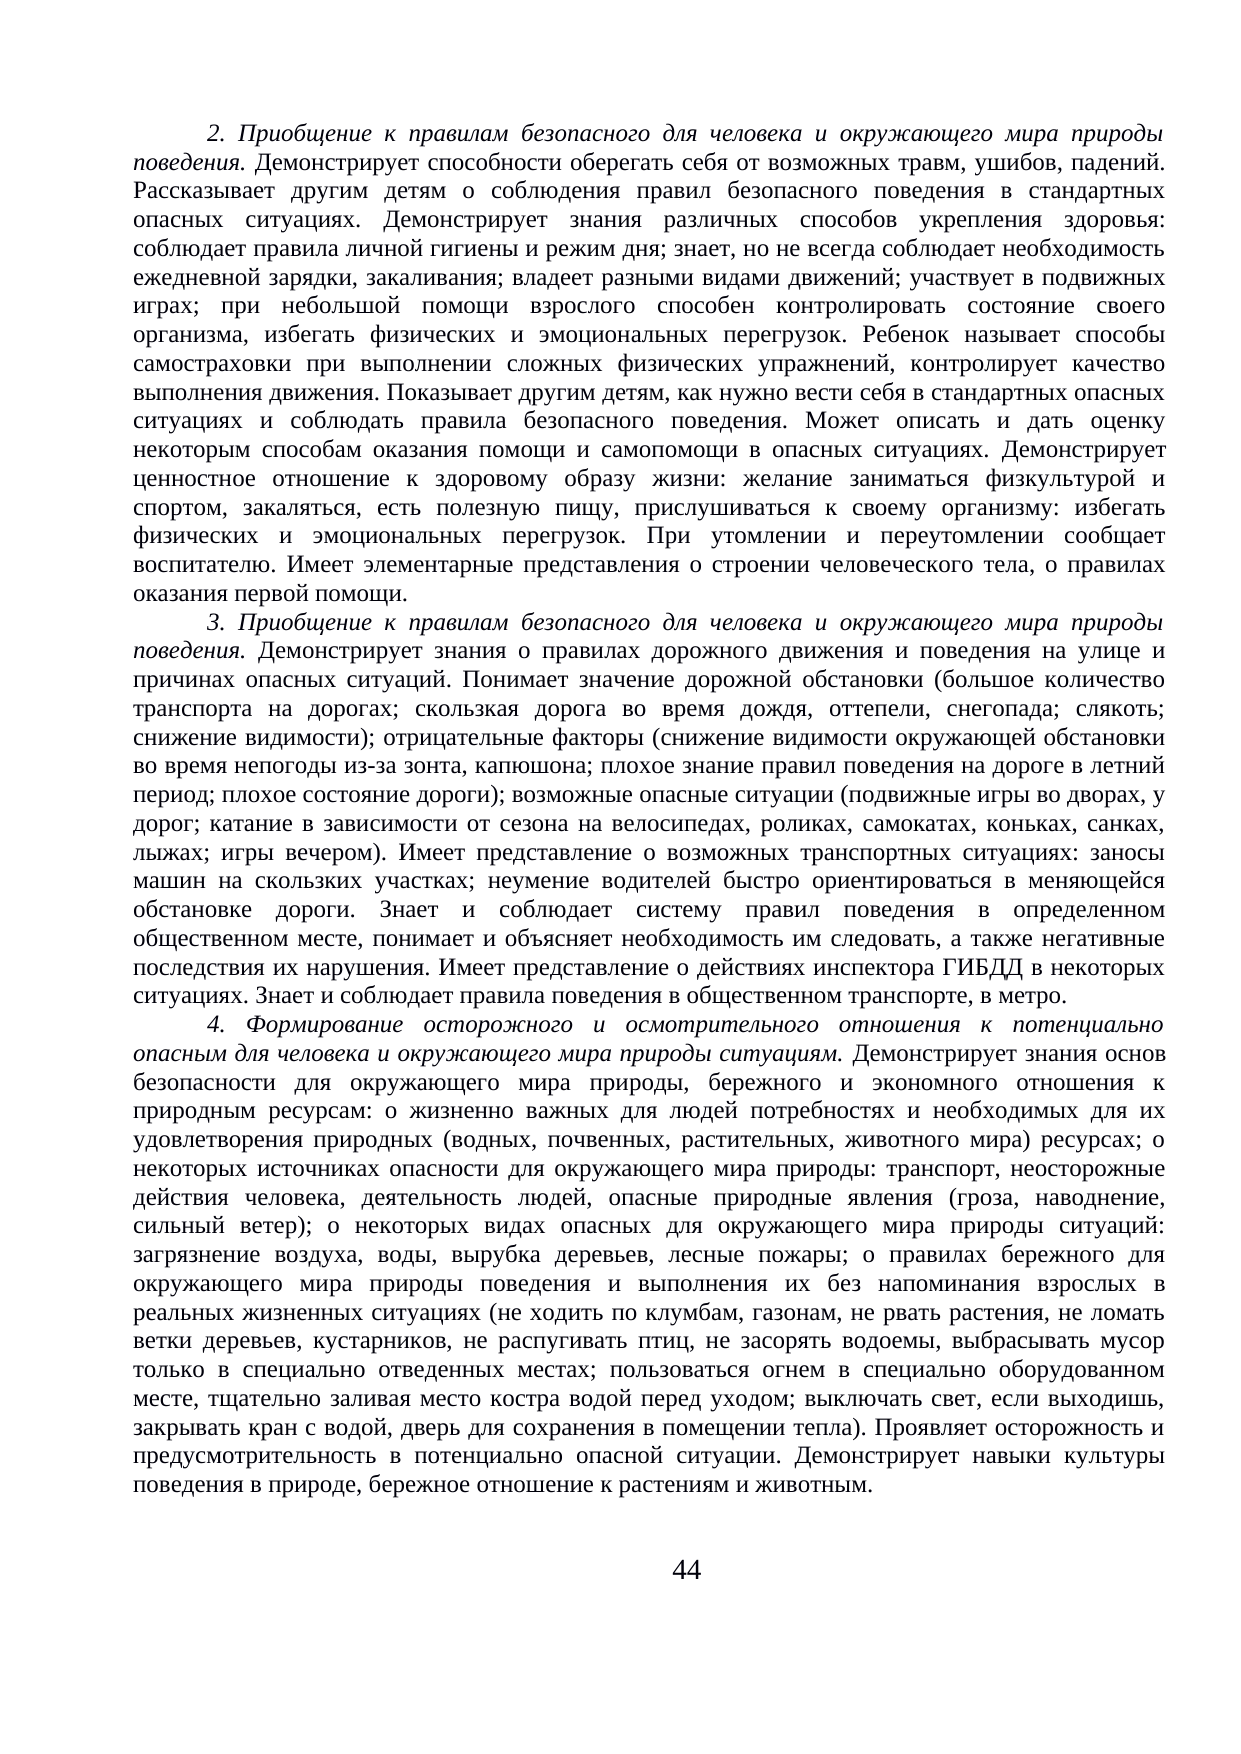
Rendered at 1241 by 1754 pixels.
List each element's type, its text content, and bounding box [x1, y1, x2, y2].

text 3. Приобщение к правилам безопасного для человека и окружающего мира природы поведения. Демонстрирует знания о правилах дорожного движения и поведения на улице и причинах опасных ситуаций. Понимает значение дорожной обстановки (большое количество транспорта на дорогах; скользкая дорога во время дождя, оттепели, снегопада; слякоть; снижение видимости); отрицательные факторы (снижение видимости окружающей обстановки во время непогоды из-за зонта, капюшона; плохое знание правил поведения на дороге в летний период; плохое состояние дороги); возможные опасные ситуации (подвижные игры во дворах, у дорог; катание в зависимости от сезона на велосипедах, роликах, самокатах, коньках, санках, лыжах; игры вечером). Имеет представление о возможных транспортных ситуациях: заносы машин на скользких участках; неумение водителей быстро ориентироваться в меняющейся обстановке дороги. Знает и соблюдает систему правил поведения в определенном общественном месте, понимает и объясняет необходимость им следовать, а также негативные последствия их нарушения. Имеет представление о действиях инспектора ГИБДД в некоторых ситуациях. Знает и соблюдает правила поведения в общественном транспорте, в метро. [133, 607, 1166, 1009]
text 2. Приобщение к правилам безопасного для человека и окружающего мира природы поведения. Демонстрирует способности оберегать себя от возможных травм, ушибов, падений. Рассказывает другим детям о соблюдения правил безопасного поведения в стандартных опасных ситуациях. Демонстрирует знания различных способов укрепления здоровья: соблюдает правила личной гигиены и режим дня; знает, но не всегда соблюдает необходимость ежедневной зарядки, закаливания; владеет разными видами движений; участвует в подвижных играх; при небольшой помощи взрослого способен контролировать состояние своего организма, избегать физических и эмоциональных перегрузок. Ребенок называет способы самостраховки при выполнении сложных физических упражнений, контролирует качество выполнения движения. Показывает другим детям, как нужно вести себя в стандартных опасных ситуациях и соблюдать правила безопасного поведения. Может описать и дать оценку некоторым способам оказания помощи и самопомощи в опасных ситуациях. Демонстрирует ценностное отношение к здоровому образу жизни: желание заниматься физкультурой и спортом, закаляться, есть полезную пищу, прислушиваться к своему организму: избегать физических и эмоциональных перегрузок. При утомлении и переутомлении сообщает воспитателю. Имеет элементарные представления о строении человеческого тела, о правилах оказания первой помощи. [133, 118, 1166, 607]
text 4. Формирование осторожного и осмотрительного отношения к потенциально опасным для человека и окружающего мира природы ситуациям. Демонстрирует знания основ безопасности для окружающего мира природы, бережного и экономного отношения к природным ресурсам: о жизненно важных для людей потребностях и необходимых для их удовлетворения природных (водных, почвенных, растительных, животного мира) ресурсах; о некоторых источниках опасности для окружающего мира природы: транспорт, неосторожные действия человека, деятельность людей, опасные природные явления (гроза, наводнение, сильный ветер); о некоторых видах опасных для окружающего мира природы ситуаций: загрязнение воздуха, воды, вырубка деревьев, лесные пожары; о правилах бережного для окружающего мира природы поведения и выполнения их без напоминания взрослых в реальных жизненных ситуациях (не ходить по клумбам, газонам, не рвать растения, не ломать ветки деревьев, кустарников, не распугивать птиц, не засорять водоемы, выбрасывать мусор только в специально отведенных местах; пользоваться огнем в специально оборудованном месте, тщательно заливая место костра водой перед уходом; выключать свет, если выходишь, закрывать кран с водой, дверь для сохранения в помещении тепла). Проявляет осторожность и предусмотрительность в потенциально опасной ситуации. Демонстрирует навыки культуры поведения в природе, бережное отношение к растениям и животным. [133, 1009, 1166, 1498]
